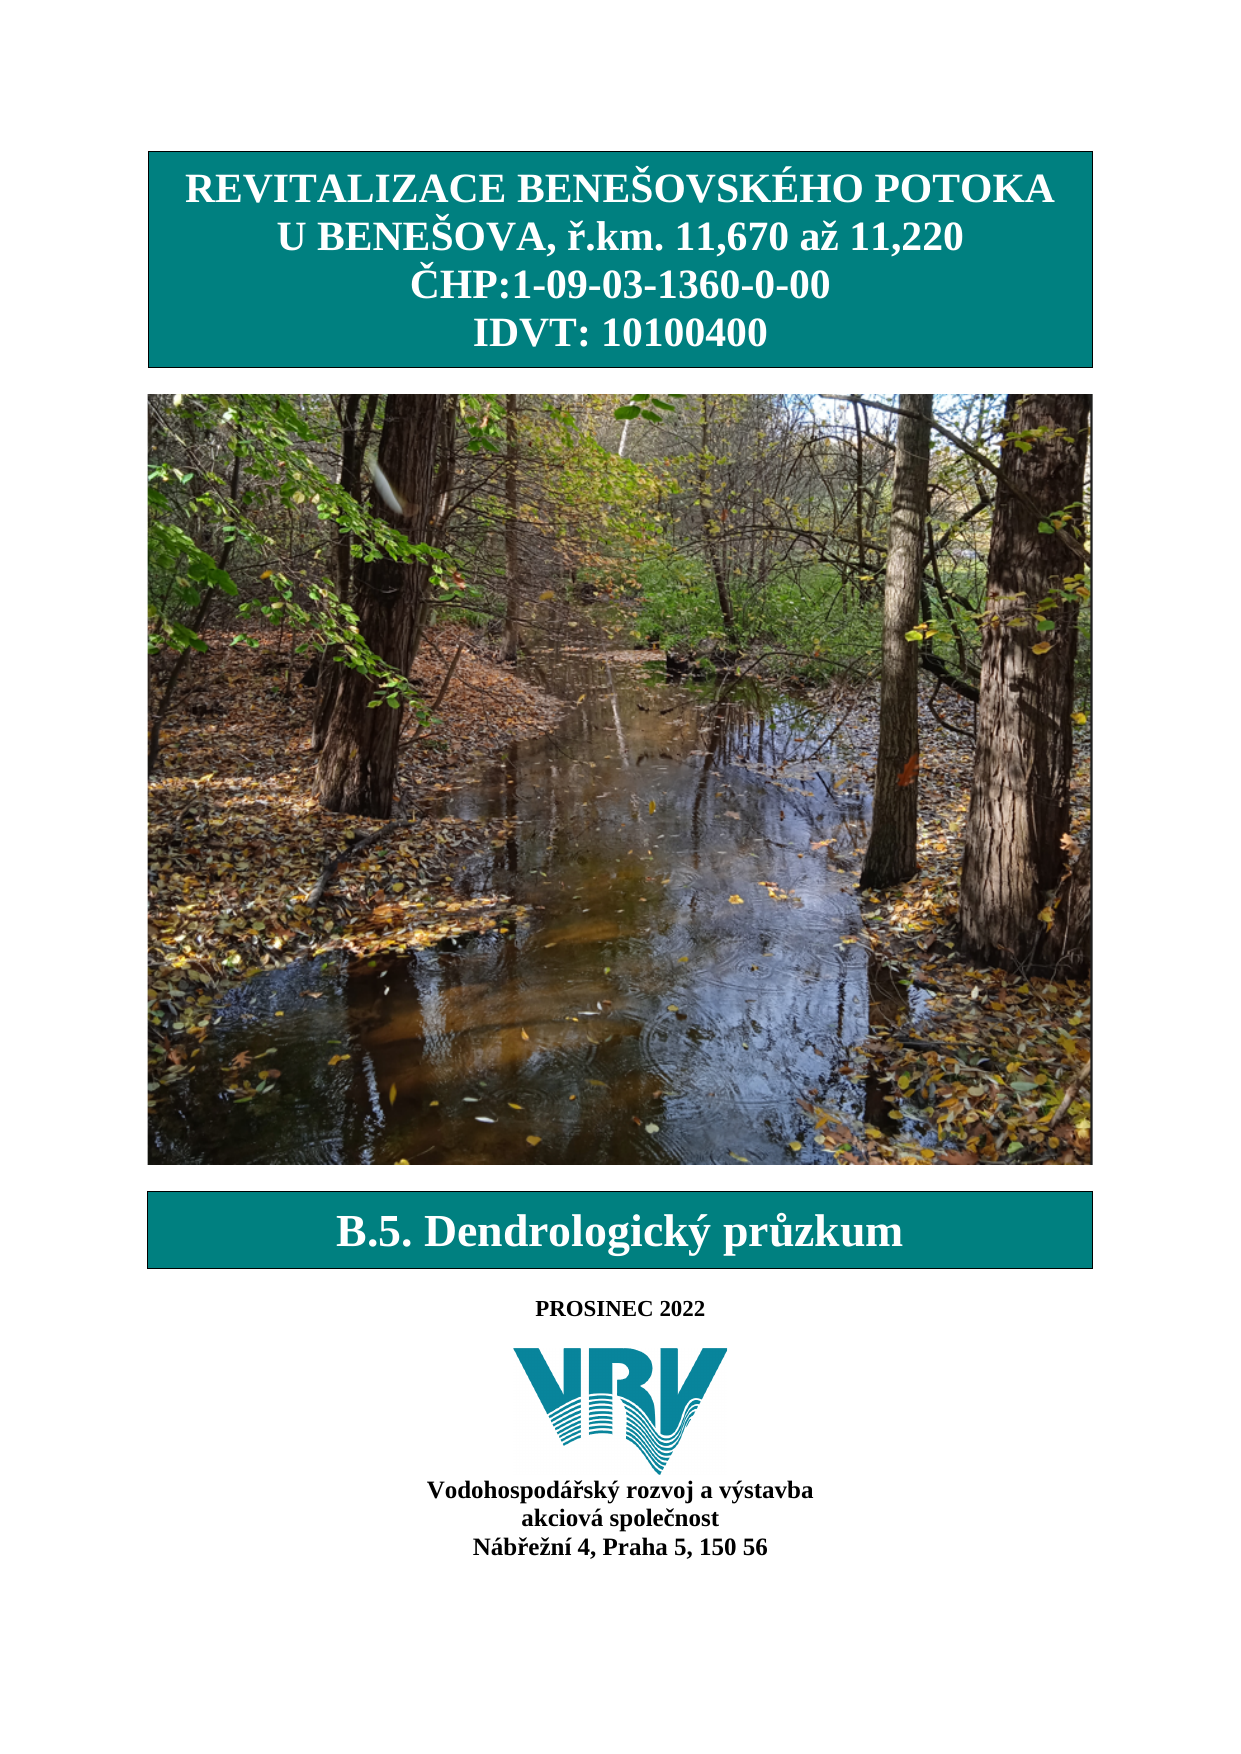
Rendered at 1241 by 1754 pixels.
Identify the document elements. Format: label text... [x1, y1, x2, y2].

text Nábřežní 4, Praha 5, 150 56 [148, 1532, 1092, 1561]
table_header B.5. Dendrologický průzkum [148, 1192, 1092, 1268]
text PROSINEC 2022 [148, 1295, 1092, 1322]
picture [147, 394, 1093, 1165]
text Vodohospodářský rozvoj a výstavba [148, 1475, 1092, 1503]
table_header REVITALIZACE BENEŠOVSKÉHO POTOKA U BENEŠOVA, ř.km. 11,670 až 11,220 ČHP:1-09-03-1360-0-00 IDVT: 10100400 [149, 152, 1092, 367]
text akciová společnost [148, 1503, 1092, 1532]
picture [513, 1348, 728, 1475]
